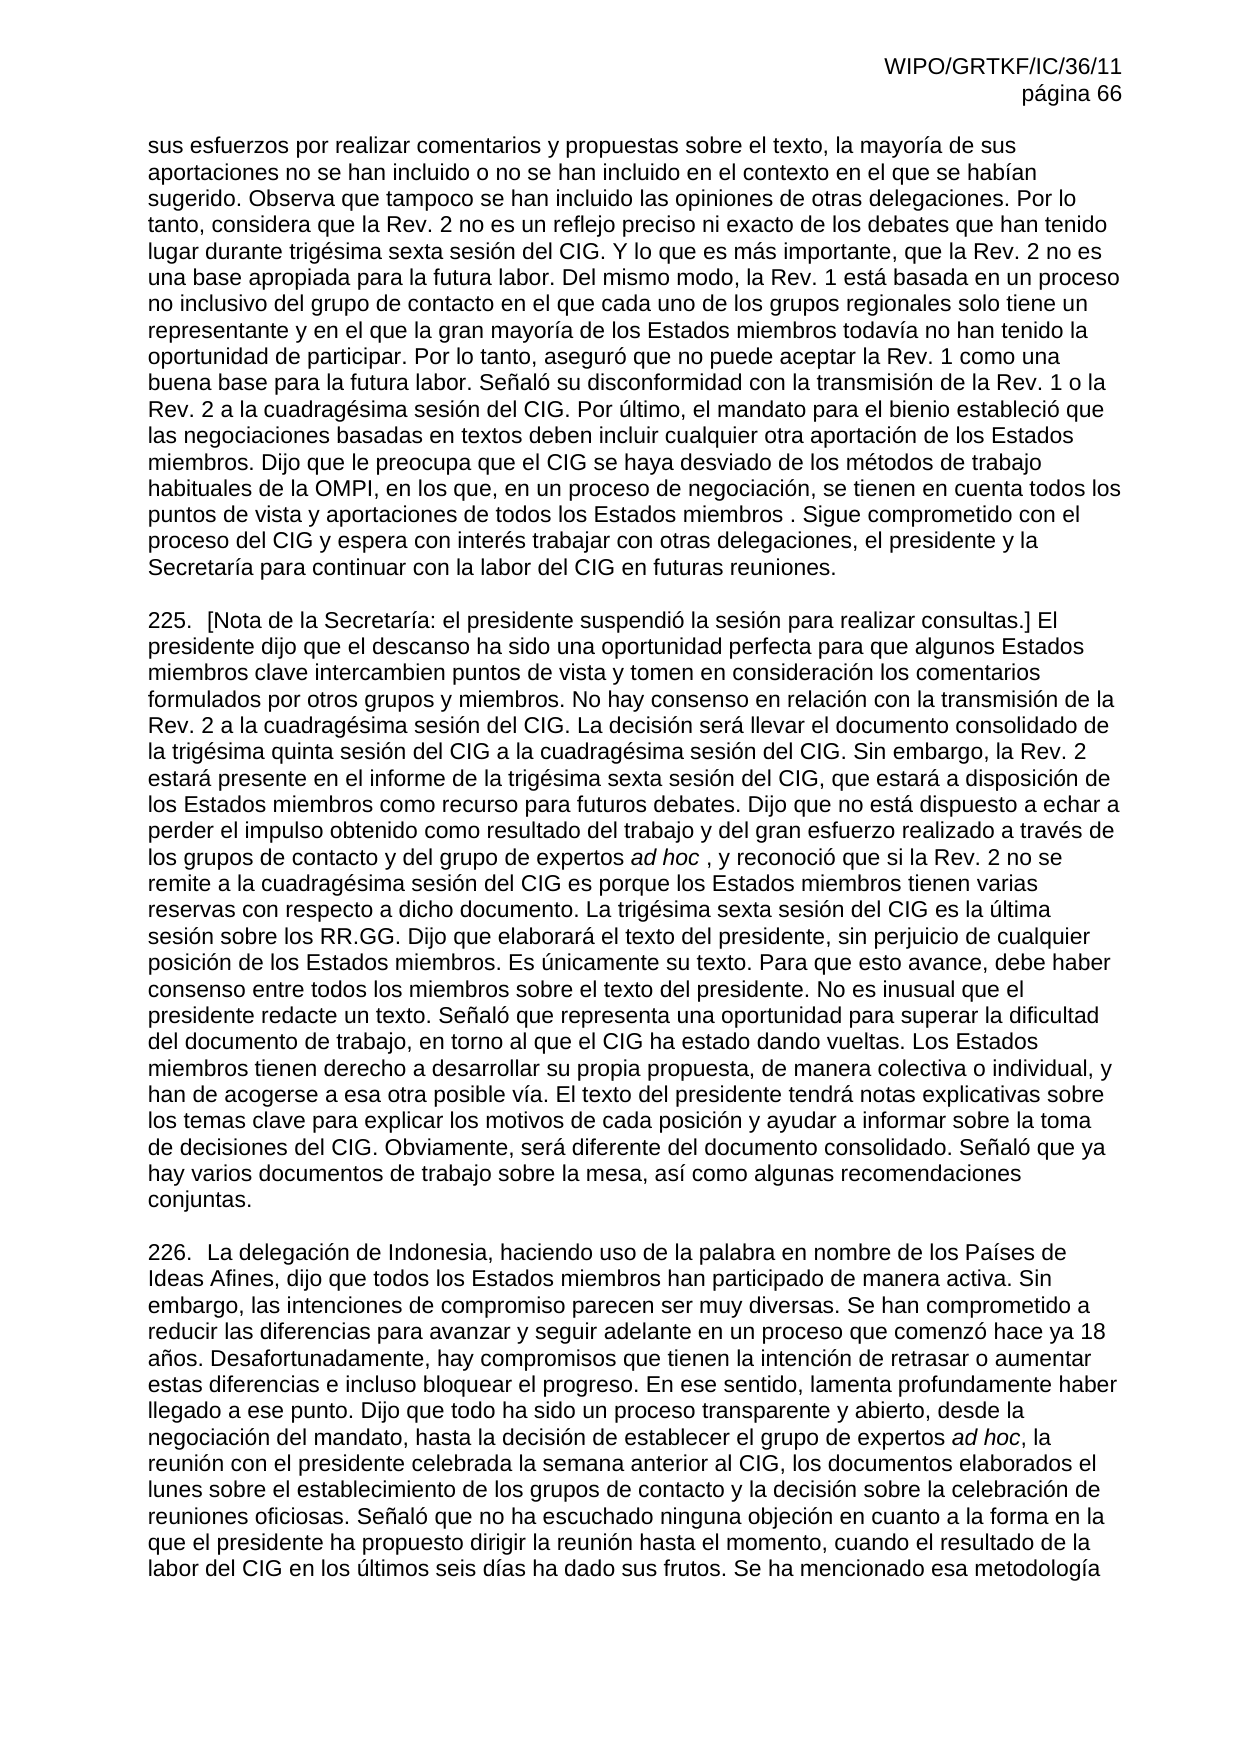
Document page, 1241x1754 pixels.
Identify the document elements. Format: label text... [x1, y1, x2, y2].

list [Nota de la Secretaría: el presidente suspendió la sesión para realizar consultas.] El presidente dijo que el descanso ha sido una oportunidad perfecta para que algunos Estados miembros clave intercambien puntos de vista y tomen en consideración los comentarios formulados por otros grupos y miembros. No hay consenso en relación con la transmisión de la Rev. 2 a la cuadragésima sesión del CIG. La decisión será llevar el documento consolidado de la trigésima quinta sesión del CIG a la cuadragésima sesión del CIG. Sin embargo, la Rev. 2 estará presente en el informe de la trigésima sexta sesión del CIG, que estará a disposición de los Estados miembros como recurso para futuros debates. Dijo que no está dispuesto a echar a perder el impulso obtenido como resultado del trabajo y del gran esfuerzo realizado a través de los grupos de contacto y del grupo de expertos ad hoc , y reconoció que si la Rev. 2 no se remite a la cuadragésima sesión del CIG es porque los Estados miembros tienen varias reservas con respecto a dicho documento. La trigésima sexta sesión del CIG es la última sesión sobre los RR.GG. Dijo que elaborará el texto del presidente, sin perjuicio de cualquier posición de los Estados miembros. Es únicamente su texto. Para que esto avance, debe haber consenso entre todos los miembros sobre el texto del presidente. No es inusual que el presidente redacte un texto. Señaló que representa una oportunidad para superar la dificultad del documento de trabajo, en torno al que el CIG ha estado dando vueltas. Los Estados miembros tienen derecho a desarrollar su propia propuesta, de manera colectiva o individual, y han de acogerse a esa otra posible vía. El texto del presidente tendrá notas explicativas sobre los temas clave para explicar los motivos de cada posición y ayudar a informar sobre la toma de decisiones del CIG. Obviamente, será diferente del documento consolidado. Señaló que ya hay varios documentos de trabajo sobre la mesa, así como algunas recomendaciones conjuntas. [148, 607, 1122, 1213]
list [148, 1239, 1122, 1582]
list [148, 132, 1122, 580]
